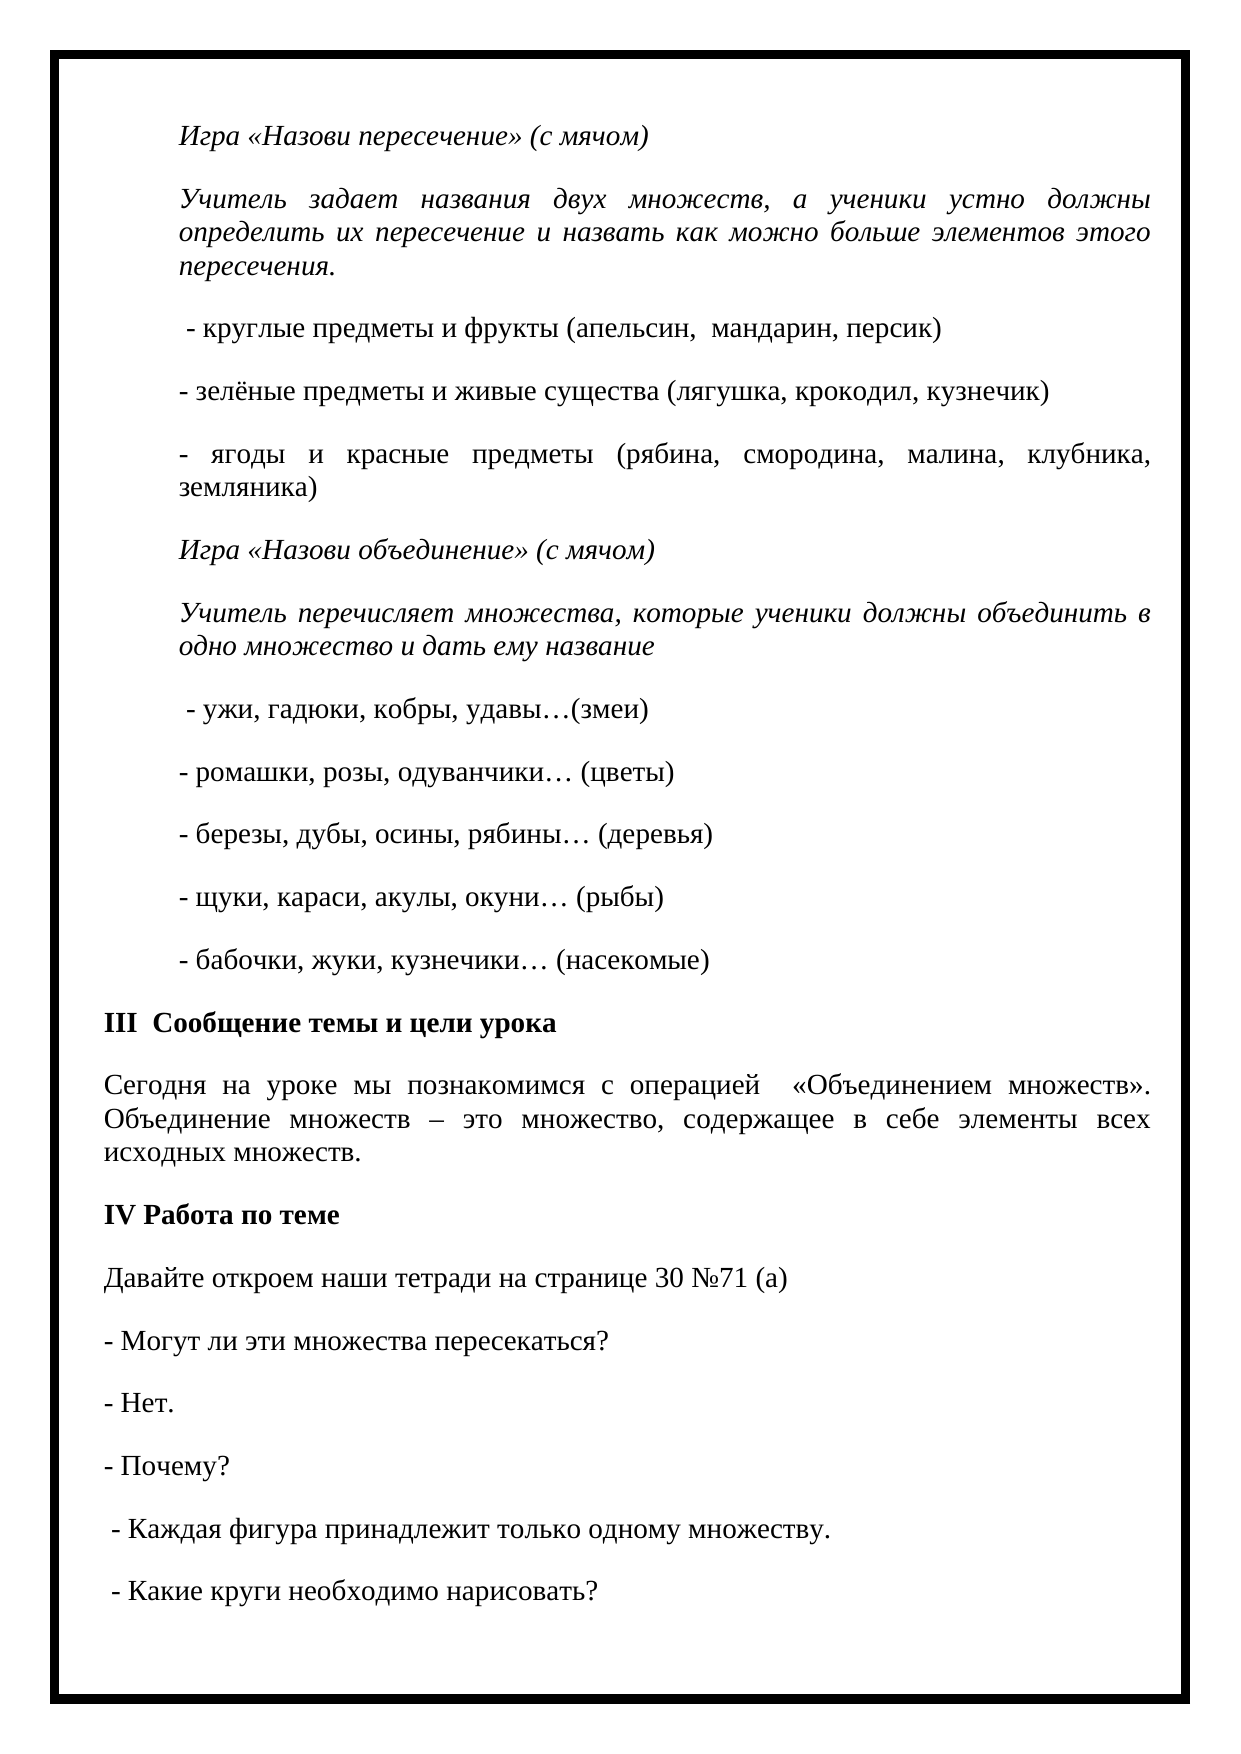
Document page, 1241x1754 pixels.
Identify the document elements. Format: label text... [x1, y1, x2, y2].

text - ягоды и красные предметы (рябина, смородина, малина, клубника, земляника) [178, 436, 1152, 503]
text - Каждая фигура принадлежит только одному множеству. [103, 1511, 1152, 1544]
text - Нет. [103, 1385, 1152, 1419]
text - Могут ли эти множества пересекаться? [103, 1323, 1152, 1356]
text - Какие круги необходимо нарисовать? [103, 1573, 1152, 1607]
text Давайте откроем наши тетради на странице 30 №71 (а) [103, 1260, 1152, 1293]
text - березы, дубы, осины, рябины… (деревья) [178, 817, 1152, 850]
text Учитель задает названия двух множеств, а ученики устно должны определить их пересечение и назвать как можно больше элементов этого пересечения. [178, 181, 1152, 281]
text - зелёные предметы и живые существа (лягушка, крокодил, кузнечик) [178, 373, 1152, 407]
text - ужи, гадюки, кобры, удавы…(змеи) [178, 691, 1152, 725]
text Сегодня на уроке мы познакомимся с операцией «Объединением множеств». Объединение множеств – это множество, содержащее в себе элементы всех исходных множеств. [103, 1067, 1152, 1168]
text - круглые предметы и фрукты (апельсин, мандарин, персик) [178, 311, 1152, 344]
text - щуки, караси, акулы, окуни… (рыбы) [178, 879, 1152, 913]
text IV Работа по теме [103, 1197, 1152, 1231]
text - ромашки, розы, одуванчики… (цветы) [178, 754, 1152, 787]
text III Сообщение темы и цели урока [103, 1005, 1152, 1038]
text - бабочки, жуки, кузнечики… (насекомые) [178, 942, 1152, 976]
text - Почему? [103, 1448, 1152, 1482]
text Игра «Назови пересечение» (с мячом) [178, 118, 1152, 152]
text Игра «Назови объединение» (с мячом) [178, 532, 1152, 566]
text Учитель перечисляет множества, которые ученики должны объединить в одно множество и дать ему название [178, 595, 1152, 662]
